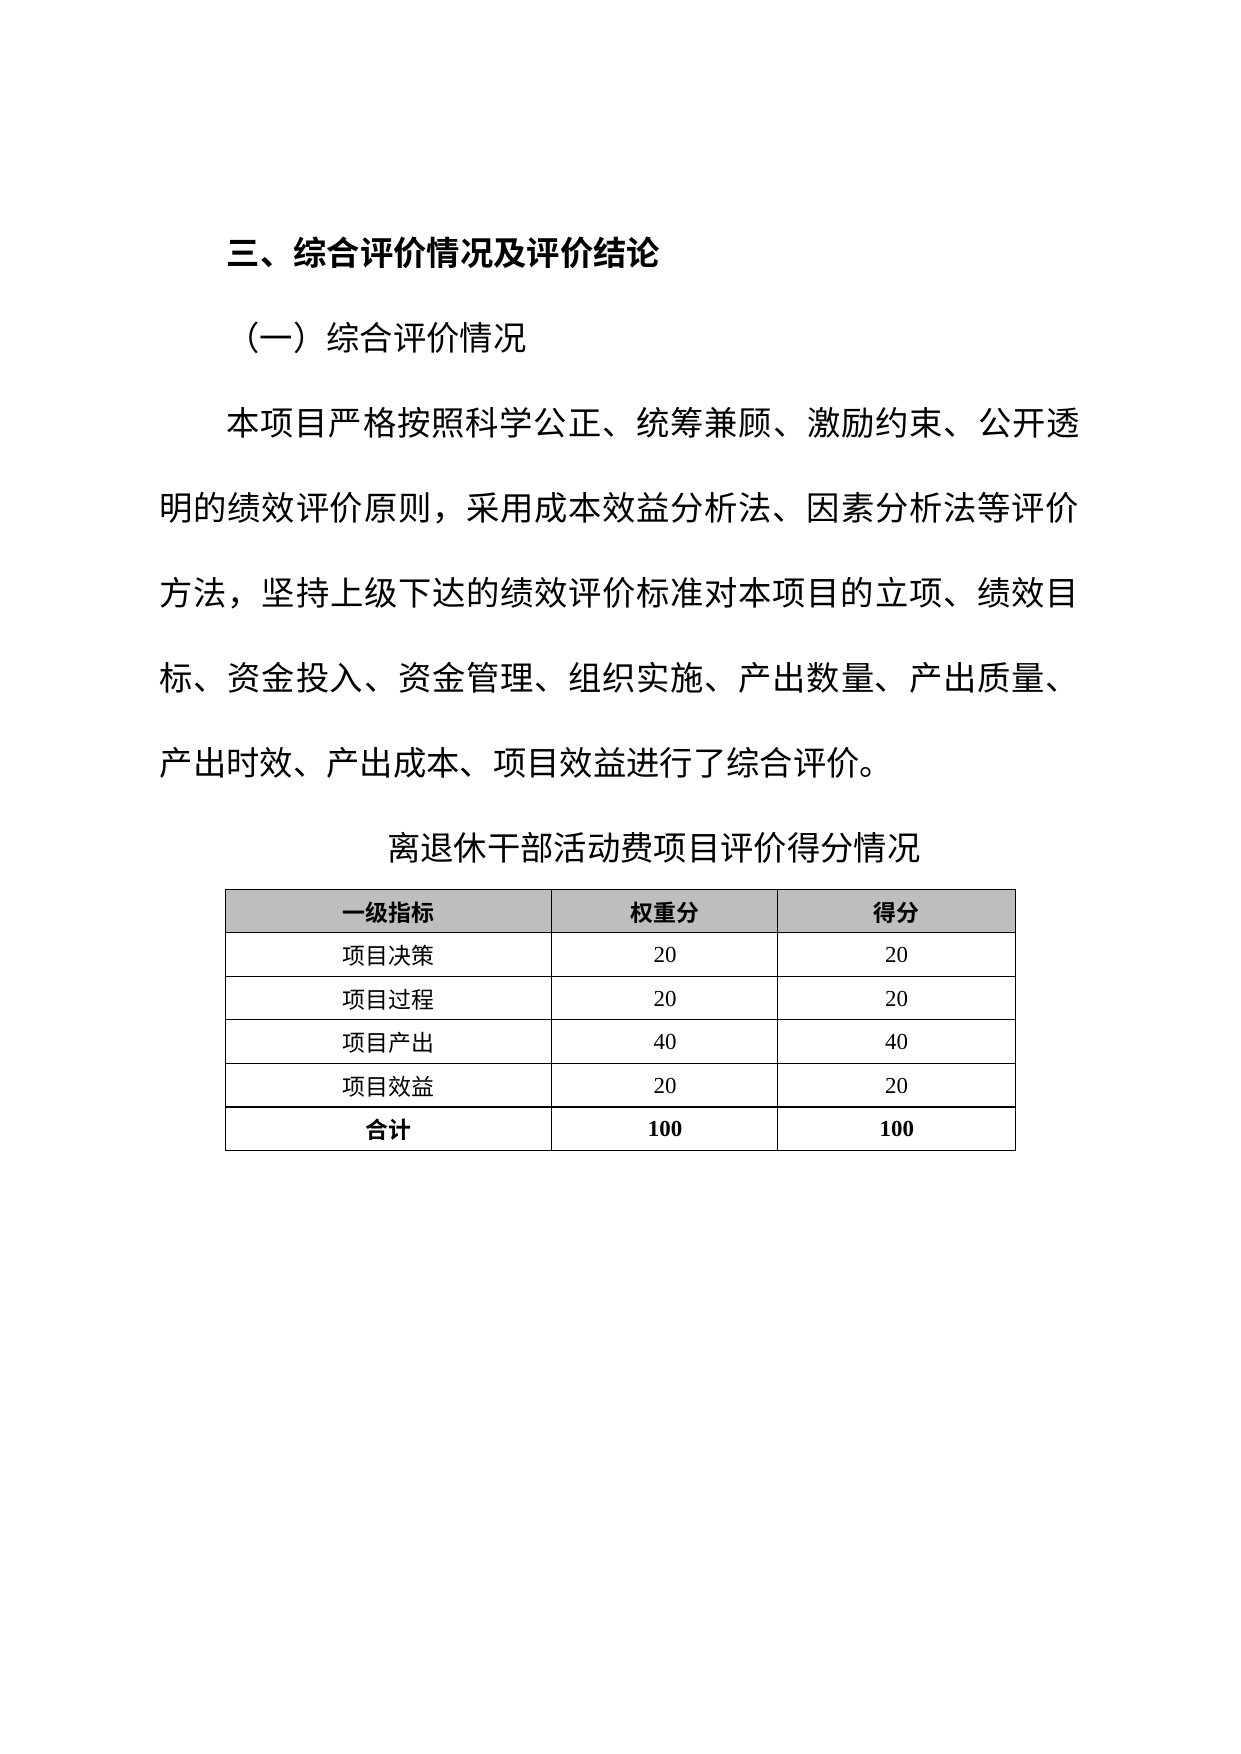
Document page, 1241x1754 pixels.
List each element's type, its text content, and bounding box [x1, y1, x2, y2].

table_header 得分 [778, 890, 1015, 932]
table_cell 项目过程 [226, 977, 551, 1019]
table_cell 项目决策 [226, 933, 551, 976]
text 离退休干部活动费项目评价得分情况 [159, 804, 1081, 889]
subtitle 本项目严格按照科学公正、统筹兼顾、激励约束、公开透明的绩效评价原则，采用成本效益分析法、因素分析法等评价方法，坚持上级下达的绩效评价标准对本项目的立项、绩效目标、资金投入、资金管理、组织实施、产出数量、产出质量、产出时效、产出成本、项目效益进行了综合评价。 [159, 379, 1081, 804]
table_cell 100 [552, 1108, 777, 1150]
table_cell 20 [778, 977, 1015, 1019]
table_cell 项目效益 [226, 1064, 551, 1106]
table_cell 40 [778, 1020, 1015, 1063]
table_cell 20 [552, 933, 777, 976]
table_cell 20 [778, 933, 1015, 976]
table_cell 合计 [226, 1108, 551, 1150]
table_cell 20 [552, 1064, 777, 1106]
table_header 权重分 [552, 890, 777, 932]
table_cell 100 [778, 1108, 1015, 1150]
subtitle （一）综合评价情况 [159, 294, 1081, 379]
table_cell 20 [552, 977, 777, 1019]
subtitle 三、综合评价情况及评价结论 [159, 209, 1081, 294]
table_cell 40 [552, 1020, 777, 1063]
table_cell 20 [778, 1064, 1015, 1106]
table_cell 项目产出 [226, 1020, 551, 1063]
table_header 一级指标 [226, 890, 551, 932]
